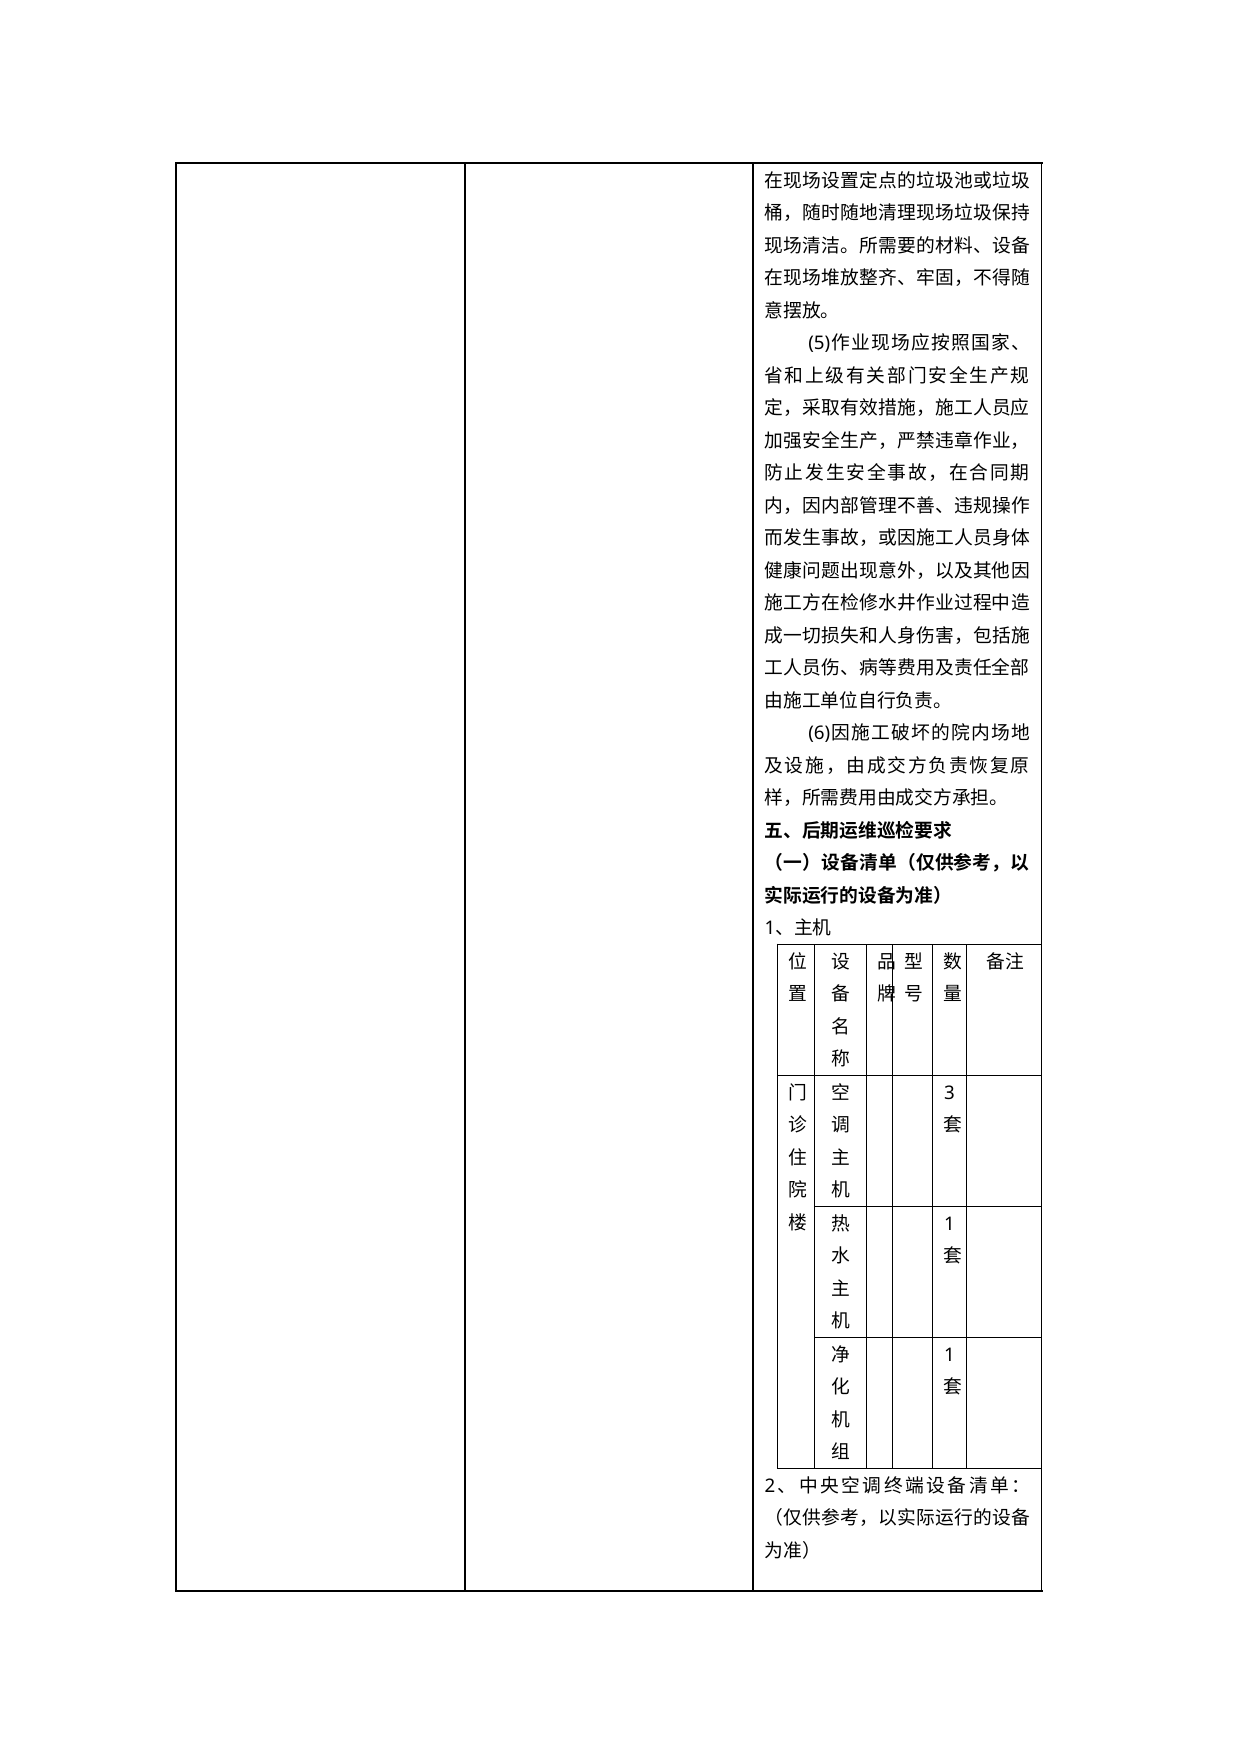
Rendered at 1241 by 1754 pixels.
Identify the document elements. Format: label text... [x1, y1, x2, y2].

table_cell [754, 164, 1041, 1590]
table_cell 1 [177, 164, 464, 1590]
table_cell [466, 164, 752, 1590]
